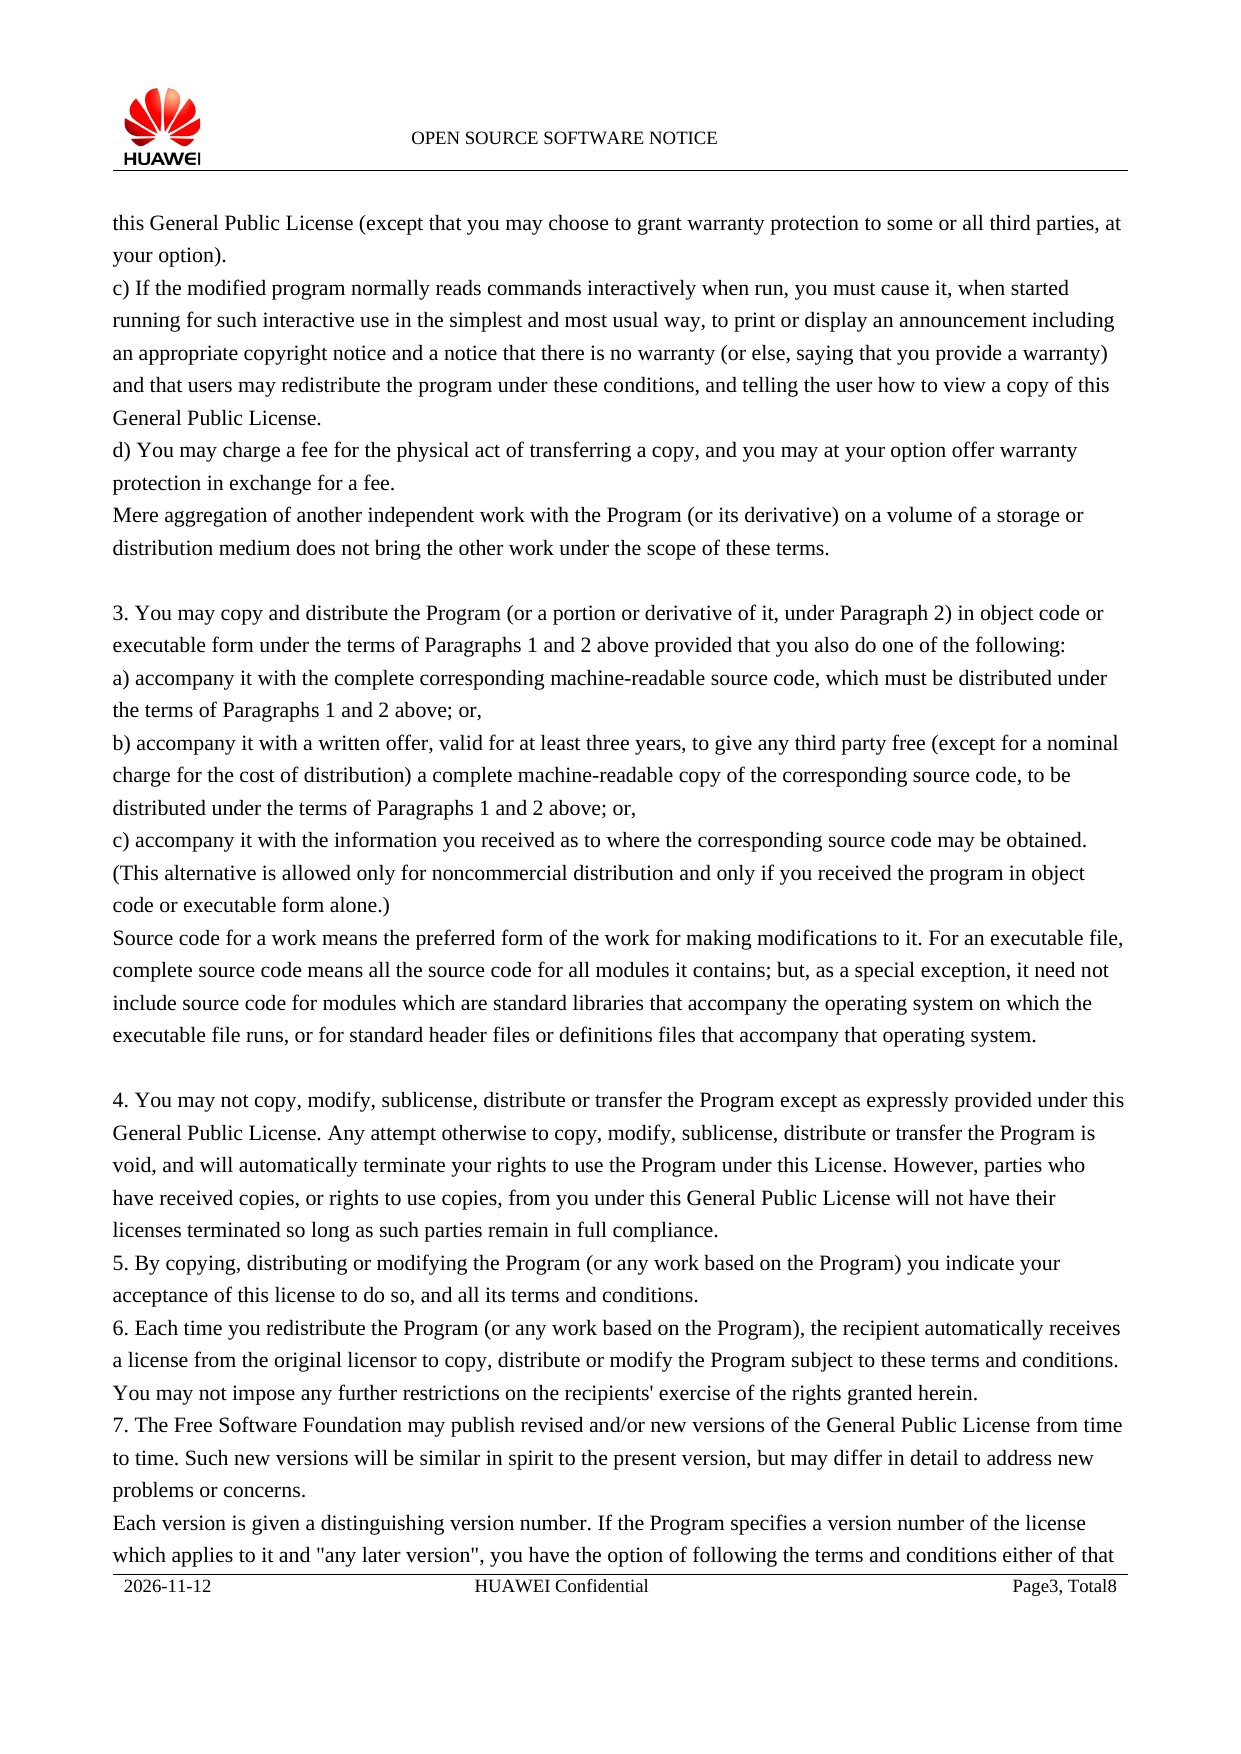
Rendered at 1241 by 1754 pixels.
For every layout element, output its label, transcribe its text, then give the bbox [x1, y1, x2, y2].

text 7. The Free Software Foundation may publish revised and/or new versions of the General Public License from time to time. Such new versions will be similar in spirit to the present version, but may differ in detail to address new problems or concerns. [112, 1409, 1128, 1506]
text c) accompany it with the information you received as to where the corresponding source code may be obtained. (This alternative is allowed only for noncommercial distribution and only if you received the program in object code or executable form alone.) [112, 824, 1128, 921]
text 5. By copying, distributing or modifying the Program (or any work based on the Program) you indicate your acceptance of this license to do so, and all its terms and conditions. [112, 1246, 1128, 1311]
text Source code for a work means the preferred form of the work for making modifications to it. For an executable file, complete source code means all the source code for all modules it contains; but, as a special exception, it need not include source code for modules which are standard libraries that accompany the operating system on which the executable file runs, or for standard header files or definitions files that accompany that operating system. [112, 921, 1128, 1051]
text 3. You may copy and distribute the Program (or a portion or derivative of it, under Paragraph 2) in object code or executable form under the terms of Paragraphs 1 and 2 above provided that you also do one of the following: [112, 596, 1128, 661]
text 6. Each time you redistribute the Program (or any work based on the Program), the recipient automatically receives a license from the original licensor to copy, distribute or modify the Program subject to these terms and conditions. You may not impose any further restrictions on the recipients' exercise of the rights granted herein. [112, 1311, 1128, 1409]
text c) If the modified program normally reads commands interactively when run, you must cause it, when started running for such interactive use in the simplest and most usual way, to print or display an announcement including an appropriate copyright notice and a notice that there is no warranty (or else, saying that you provide a warranty) and that users may redistribute the program under these conditions, and telling the user how to view a copy of this General Public License. [112, 271, 1128, 434]
text d) You may charge a fee for the physical act of transferring a copy, and you may at your option offer warranty protection in exchange for a fee. [112, 434, 1128, 499]
text Mere aggregation of another independent work with the Program (or its derivative) on a volume of a storage or distribution medium does not bring the other work under the scope of these terms. [112, 499, 1128, 564]
picture [124, 88, 201, 165]
text 4. You may not copy, modify, sublicense, distribute or transfer the Program except as expressly provided under this General Public License. Any attempt otherwise to copy, modify, sublicense, distribute or transfer the Program is void, and will automatically terminate your rights to use the Program under this License. However, parties who have received copies, or rights to use copies, from you under this General Public License will not have their licenses terminated so long as such parties remain in full compliance. [112, 1084, 1128, 1246]
text a) accompany it with the complete corresponding machine-readable source code, which must be distributed under the terms of Paragraphs 1 and 2 above; or, [112, 661, 1128, 726]
text b) accompany it with a written offer, valid for at least three years, to give any third party free (except for a nominal charge for the cost of distribution) a complete machine-readable copy of the corresponding source code, to be distributed under the terms of Paragraphs 1 and 2 above; or, [112, 726, 1128, 824]
